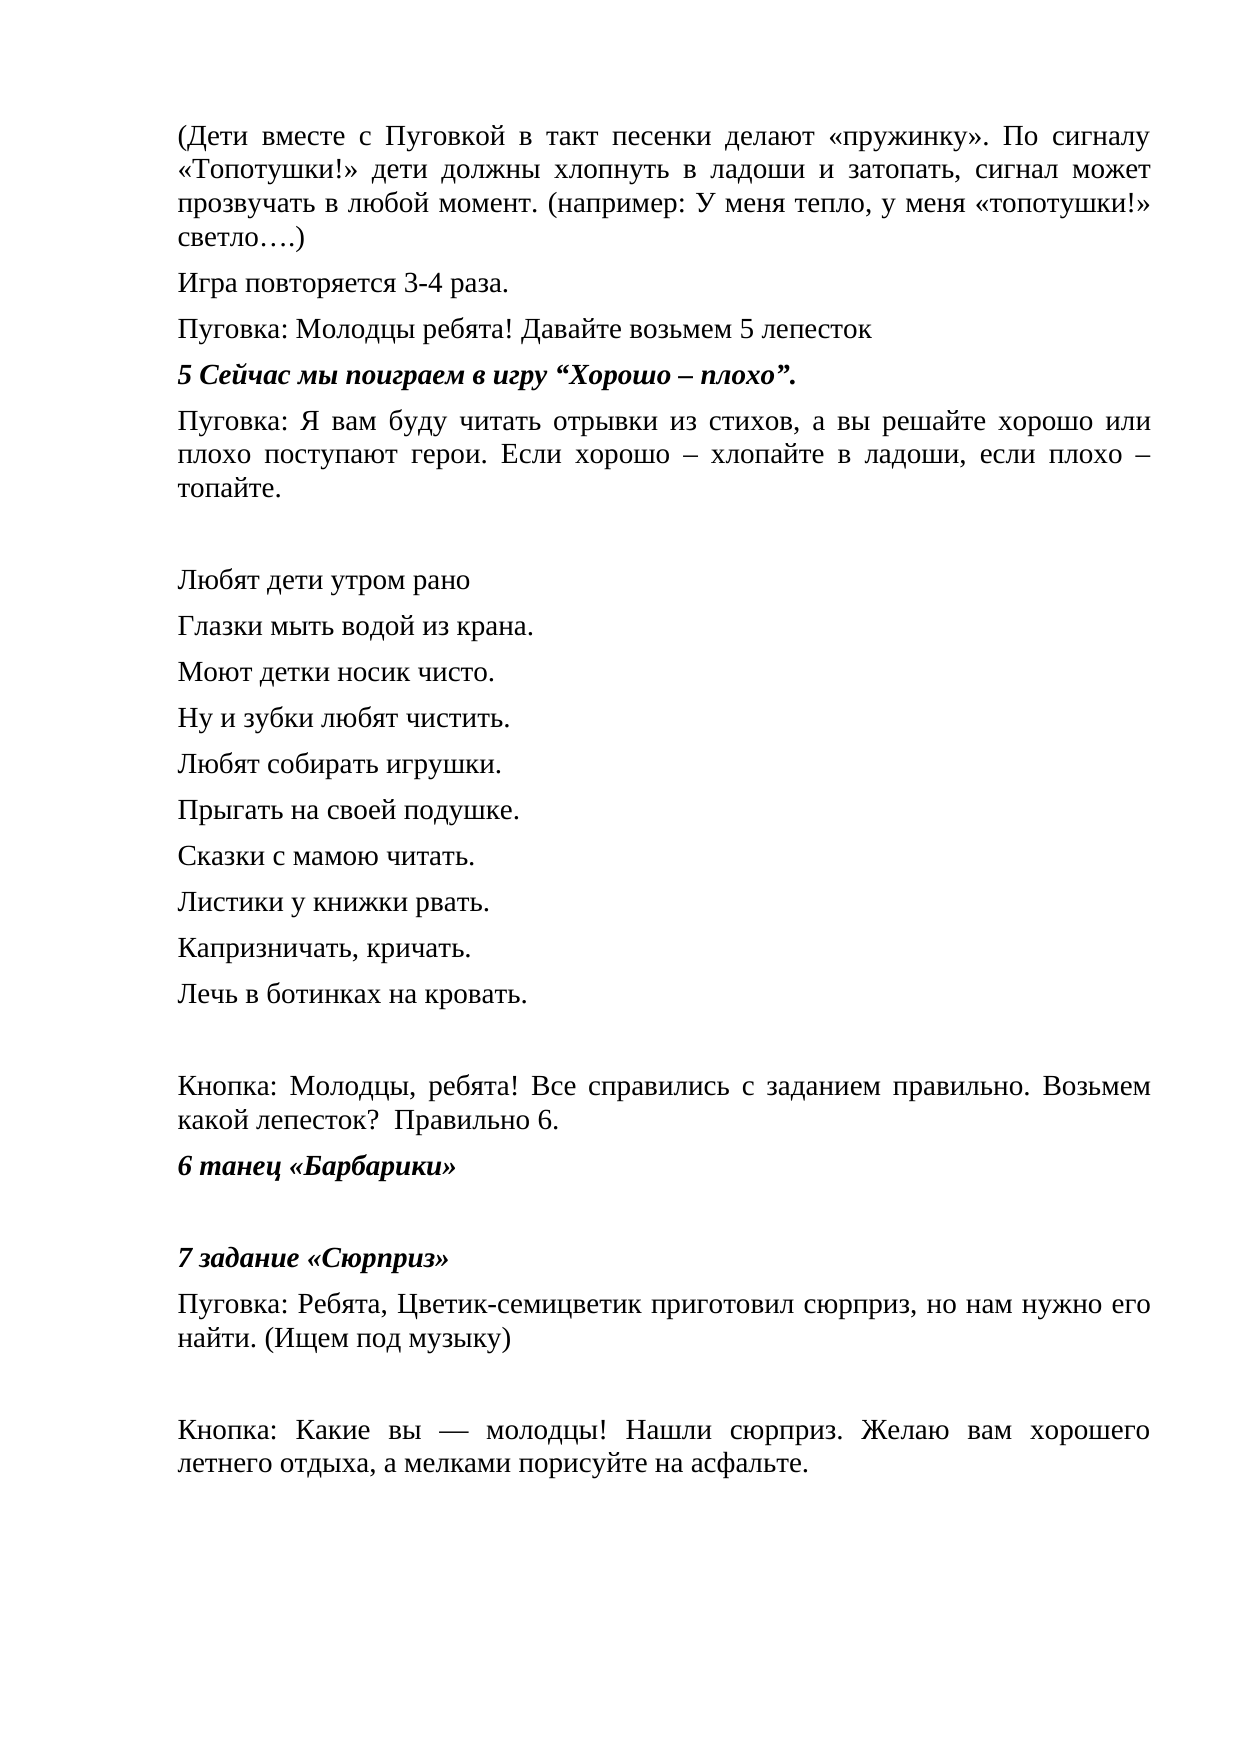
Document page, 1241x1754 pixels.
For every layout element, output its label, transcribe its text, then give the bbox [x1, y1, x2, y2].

text Сказки с мамою читать. [177, 838, 1152, 872]
text (Дети вместе с Пуговкой в такт песенки делают «пружинку». По сигналу «Топотушки!» дети должны хлопнуть в ладоши и затопать, сигнал может прозвучать в любой момент. (например: У меня тепло, у меня «топотушки!» светло….) [177, 118, 1152, 252]
text Ну и зубки любят чистить. [177, 700, 1152, 734]
text 7 задание «Сюрприз» [177, 1240, 1152, 1274]
text Кнопка: Молодцы, ребята! Все справились с заданием правильно. Возьмем какой лепесток? Правильно 6. [177, 1068, 1152, 1136]
text Любят собирать игрушки. [177, 746, 1152, 780]
text Любят дети утром рано [177, 562, 1152, 596]
text Прыгать на своей подушке. [177, 792, 1152, 826]
text Листики у книжки рвать. [177, 884, 1152, 918]
text Капризничать, кричать. [177, 930, 1152, 964]
text Пуговка: Ребята, Цветик-семицветик приготовил сюрприз, но нам нужно его найти. (Ищем под музыку) [177, 1286, 1152, 1353]
text 6 танец «Барбарики» [177, 1148, 1152, 1182]
text Кнопка: Какие вы — молодцы! Нашли сюрприз. Желаю вам хорошего летнего отдыха, а мелками порисуйте на асфальте. [177, 1412, 1152, 1479]
text Пуговка: Молодцы ребята! Давайте возьмем 5 лепесток [177, 311, 1152, 344]
text 5 Сейчас мы поиграем в игру “Хорошо – плохо”. [177, 357, 1152, 390]
text Игра повторяется 3-4 раза. [177, 265, 1152, 298]
text Пуговка: Я вам буду читать отрывки из стихов, а вы решайте хорошо или плохо поступают герои. Если хорошо – хлопайте в ладоши, если плохо – топайте. [177, 403, 1152, 503]
text Лечь в ботинках на кровать. [177, 976, 1152, 1010]
text Глазки мыть водой из крана. [177, 608, 1152, 642]
text Моют детки носик чисто. [177, 654, 1152, 688]
